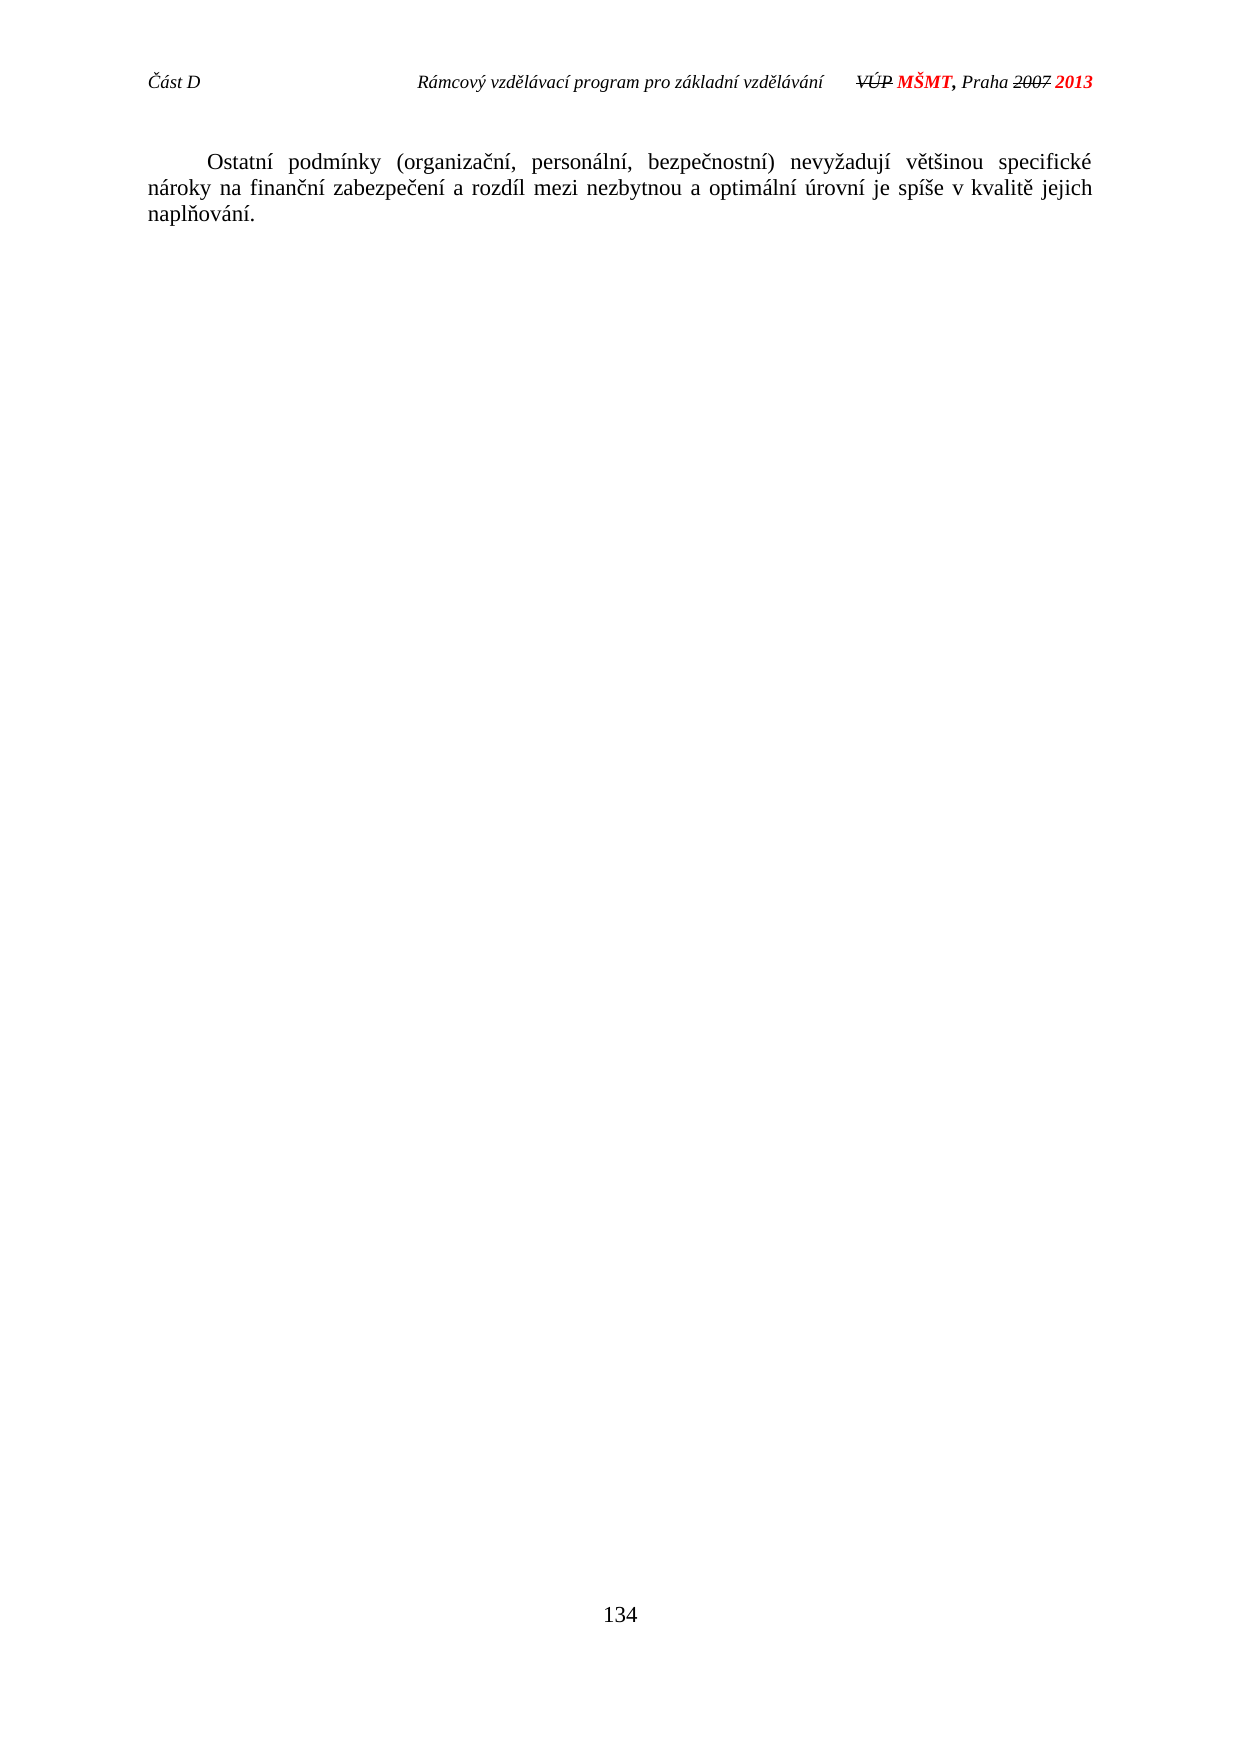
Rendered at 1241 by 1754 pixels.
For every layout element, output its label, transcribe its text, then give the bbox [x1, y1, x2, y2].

text Ostatní podmínky (organizační, personální, bezpečnostní) nevyžadují většinou specifické nároky na finanční zabezpečení a rozdíl mezi nezbytnou a optimální úrovní je spíše v kvalitě jejich naplňování. [148, 148, 1092, 227]
